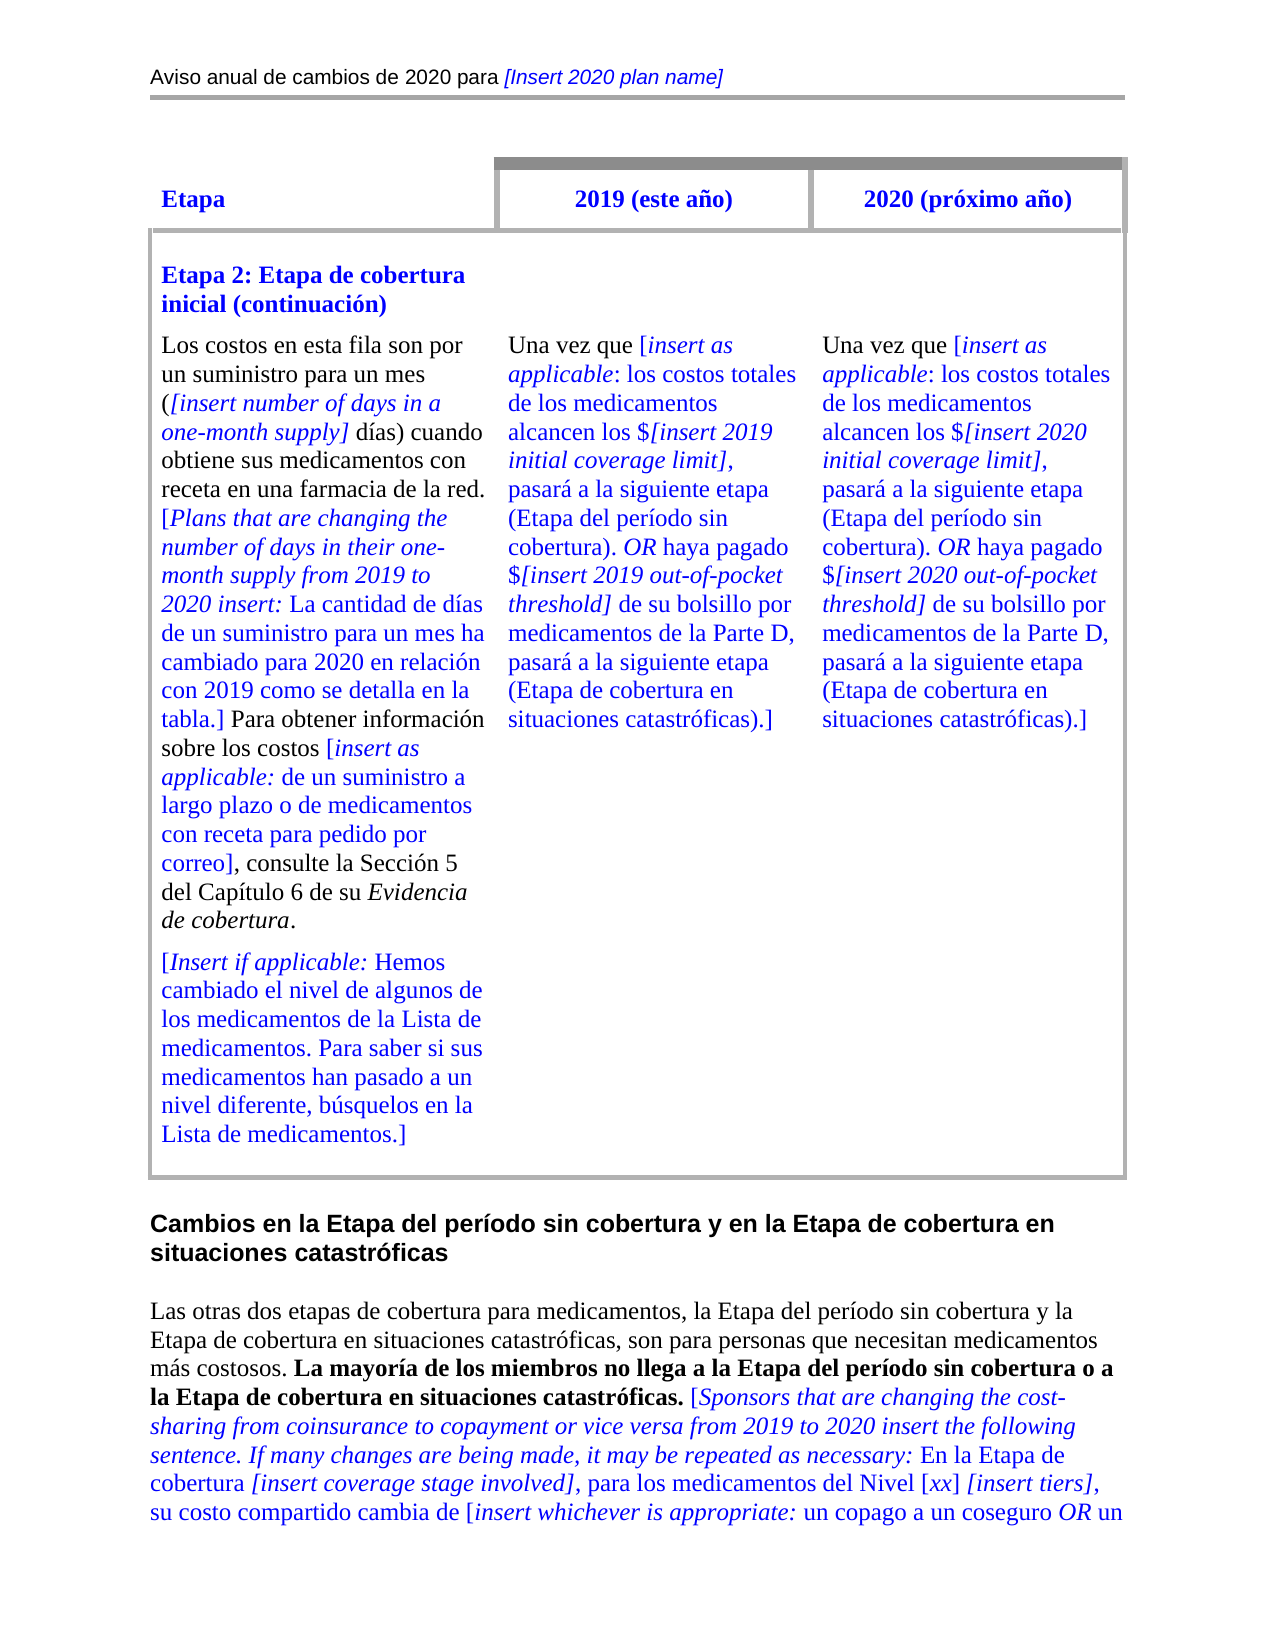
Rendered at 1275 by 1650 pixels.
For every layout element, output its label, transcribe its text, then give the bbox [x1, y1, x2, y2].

subtitle Cambios en la Etapa del período sin cobertura y en la Etapa de cobertura en situaciones catastróficas [150, 1209, 1125, 1267]
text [150, 1296, 1125, 1526]
table_cell Una vez que [insert as applicable: los costos totales de los medicamentos alcancen los $[insert 2019 initial coverage limit], pasará a la siguiente etapa (Etapa del período sin cobertura). OR haya pagado $[insert 2019 out-of-pocket threshold] de su bolsillo por medicamentos de la Parte D, pasará a la siguiente etapa (Etapa de cobertura en situaciones catastróficas).] [497, 233, 811, 1175]
table_header 2019 (este año) [500, 170, 808, 228]
table_cell Etapa 2: Etapa de cobertura inicial (continuación) Los costos en esta fila son por un suministro para un mes ([insert number of days in a one-month supply] días) cuando obtiene sus medicamentos con receta en una farmacia de la red. [Plans that are changing the number of days in their one-month supply from 2019 to 2020 insert: La cantidad de días de un suministro para un mes ha cambiado para 2020 en relación con 2019 como se detalla en la tabla.] Para obtener información sobre los costos [insert as applicable: de un suministro a largo plazo o de medicamentos con receta para pedido por correo], consulte la Sección 5 del Capítulo 6 de su Evidencia de cobertura. [Insert if applicable: Hemos cambiado el nivel de algunos de los medicamentos de la Lista de medicamentos. Para saber si sus medicamentos han pasado a un nivel diferente, búsquelos en la Lista de medicamentos.] [152, 229, 497, 1175]
table_header Etapa [150, 157, 494, 228]
table_cell Una vez que [insert as applicable: los costos totales de los medicamentos alcancen los $[insert 2020 initial coverage limit], pasará a la siguiente etapa (Etapa del período sin cobertura). OR haya pagado $[insert 2020 out-of-pocket threshold] de su bolsillo por medicamentos de la Parte D, pasará a la siguiente etapa (Etapa de cobertura en situaciones catastróficas).] [811, 228, 1123, 1175]
table_header 2020 (próximo año) [814, 170, 1122, 228]
